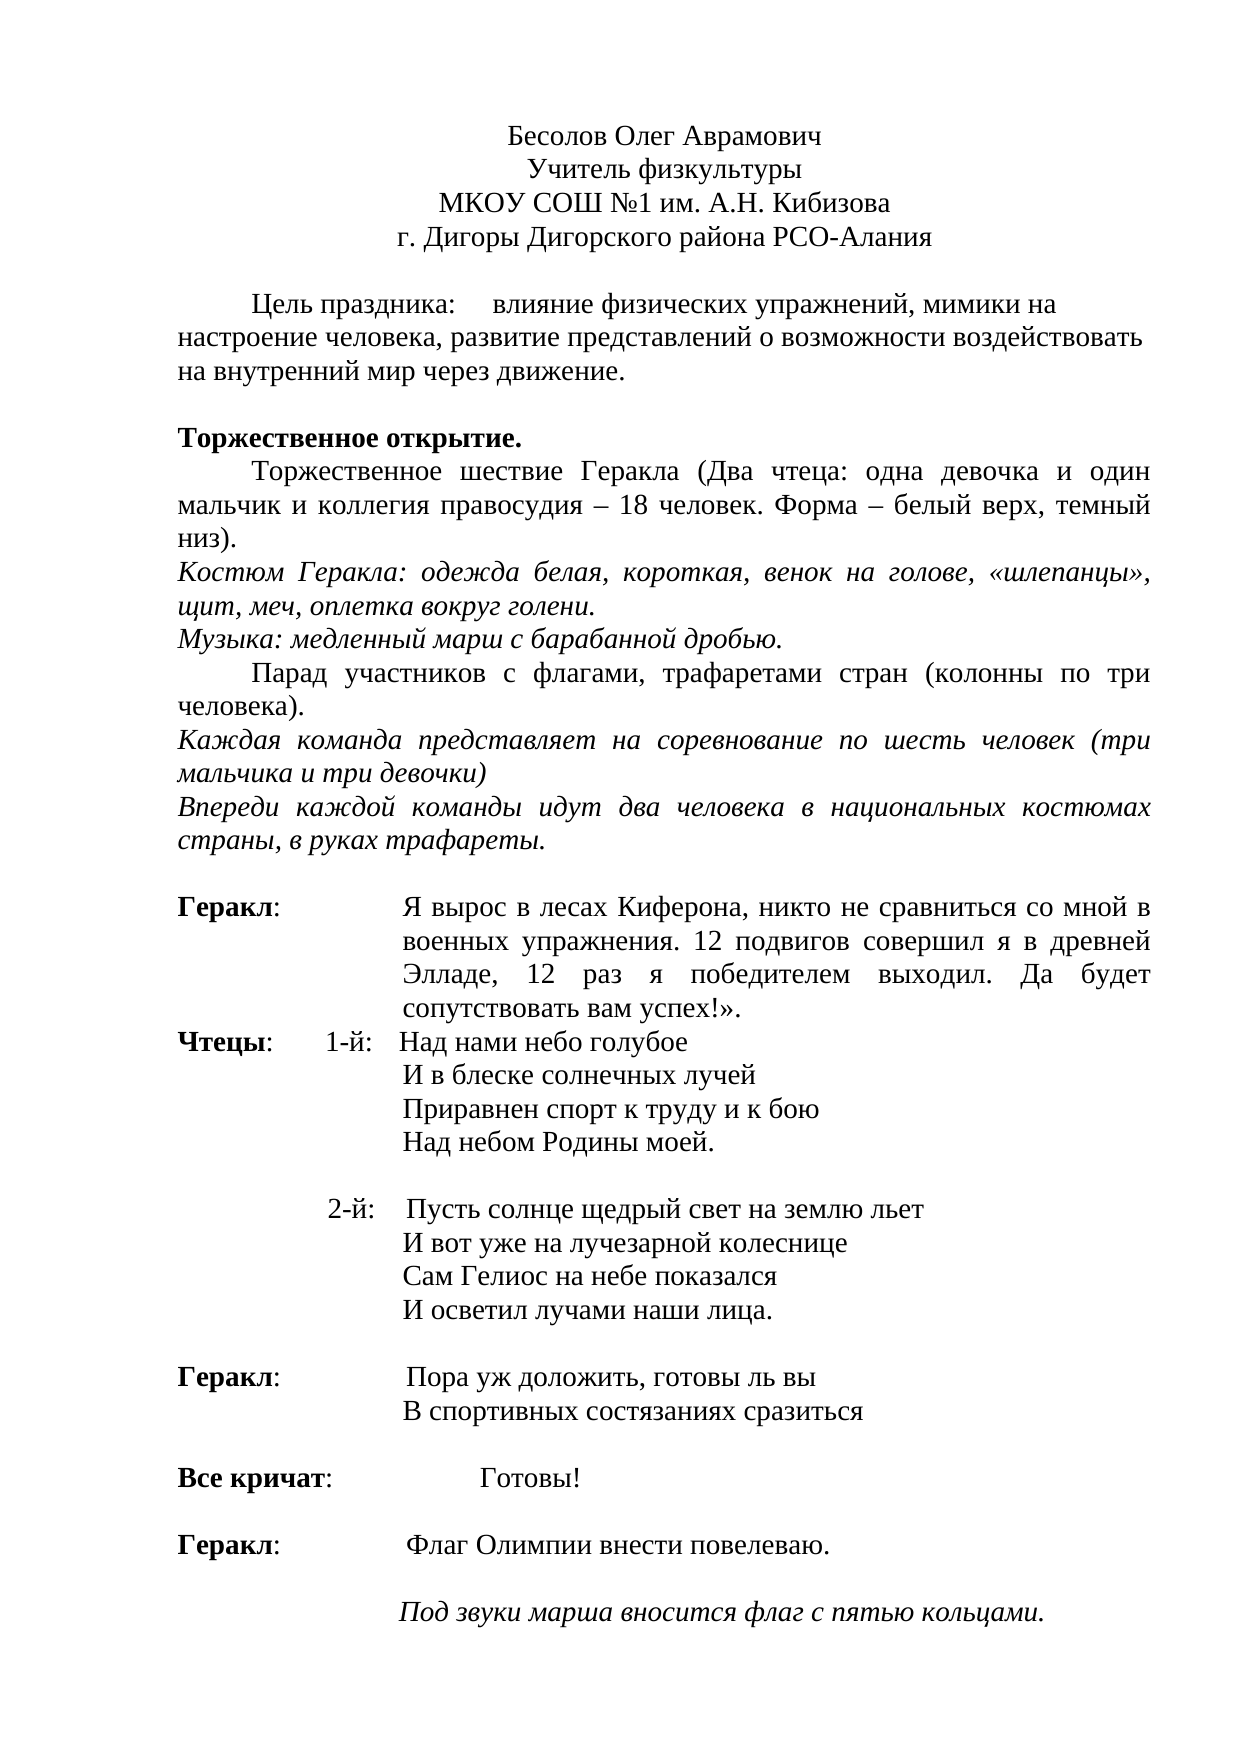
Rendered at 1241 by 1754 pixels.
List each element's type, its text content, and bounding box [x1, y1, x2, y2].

text Впереди каждой команды идут два человека в национальных костюмах страны, в руках трафареты. [177, 789, 1152, 856]
text Костюм Геракла: одежда белая, короткая, венок на голове, «шлепанцы», щит, меч, оплетка вокруг голени. [177, 554, 1152, 621]
text МКОУ СОШ №1 им. А.Н. Кибизова [177, 185, 1152, 219]
text Все кричат: Готовы! [177, 1460, 1152, 1493]
text Под звуки марша вносится флаг с пятью кольцами. [325, 1594, 1152, 1627]
text Учитель физкультуры [177, 152, 1152, 185]
text 2-й: Пусть солнце щедрый свет на землю льет [327, 1191, 1152, 1225]
text Сам Гелиос на небе показался [402, 1258, 1152, 1292]
text Чтецы: 1-й: Над нами небо голубое [177, 1024, 1152, 1057]
text Геракл: Флаг Олимпии внести повелеваю. [177, 1527, 1152, 1560]
text Парад участников с флагами, трафаретами стран (колонны по три человека). [177, 655, 1152, 722]
text г. Дигоры Дигорского района РСО-Алания [177, 219, 1152, 252]
text И в блеске солнечных лучей [402, 1057, 1152, 1091]
text Приравнен спорт к труду и к бою [402, 1091, 1152, 1124]
text Геракл: Я вырос в лесах Киферона, никто не сравниться со мной в военных упражнения. 12 подвигов совершил я в древней Элладе, 12 раз я победителем выходил. Да будет сопутствовать вам успех!». [177, 889, 1152, 1024]
text Музыка: медленный марш с барабанной дробью. [177, 621, 1152, 655]
text Каждая команда представляет на соревнование по шесть человек (три мальчика и три девочки) [177, 722, 1152, 789]
text И вот уже на лучезарной колеснице [402, 1225, 1152, 1258]
text Торжественное шествие Геракла (Два чтеца: одна девочка и один мальчик и коллегия правосудия – 18 человек. Форма – белый верх, темный низ). [177, 453, 1152, 554]
text Цель праздника: влияние физических упражнений, мимики на настроение человека, развитие представлений о возможности воздействовать на внутренний мир через движение. [177, 286, 1152, 386]
text Торжественное открытие. [177, 420, 1152, 453]
text Геракл: Пора уж доложить, готовы ль вы [177, 1359, 1152, 1393]
text Над небом Родины моей. [402, 1124, 1152, 1158]
text И осветил лучами наши лица. [402, 1292, 1152, 1326]
text В спортивных состязаниях сразиться [402, 1393, 1152, 1426]
text Бесолов Олег Аврамович [177, 118, 1152, 152]
